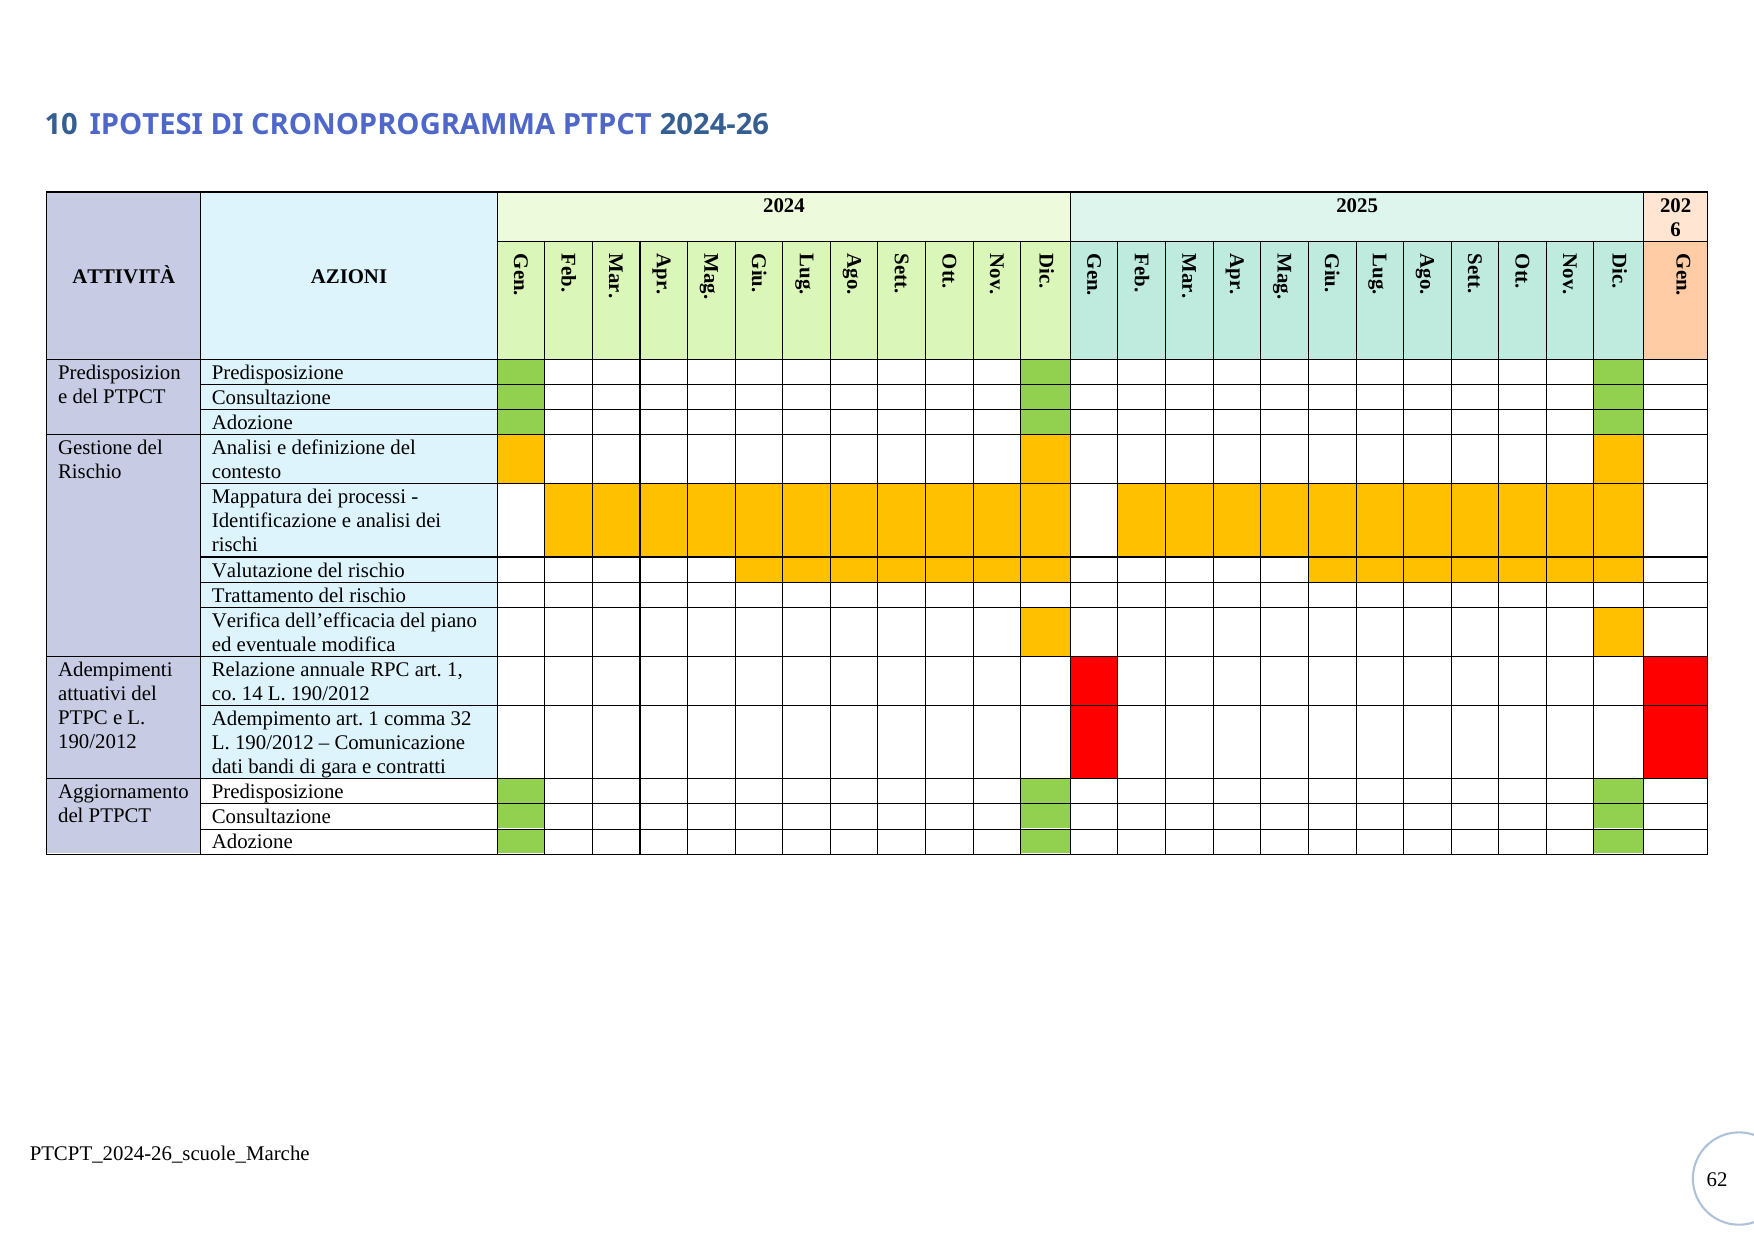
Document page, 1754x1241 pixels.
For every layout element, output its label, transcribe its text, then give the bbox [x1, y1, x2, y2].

table_cell [1021, 558, 1070, 582]
table_cell Gen. [1071, 242, 1117, 359]
table_cell [1452, 435, 1498, 483]
table_cell [641, 558, 687, 582]
table_cell [736, 830, 782, 853]
table_cell [1118, 830, 1165, 853]
table_cell [1499, 779, 1546, 803]
table_cell [1166, 410, 1213, 434]
table_cell [1644, 657, 1707, 705]
table_cell [688, 583, 735, 607]
table_cell Ott. [926, 242, 973, 359]
table_cell [593, 657, 639, 705]
table_cell [1547, 657, 1593, 705]
table_cell [1309, 706, 1356, 778]
table_cell [1594, 706, 1643, 778]
table_cell Adozione [201, 830, 497, 853]
table_cell [593, 360, 639, 384]
table_cell Feb. [545, 242, 592, 359]
table_cell [974, 657, 1020, 705]
table_cell [1452, 804, 1498, 828]
table_cell Dic. [1021, 242, 1070, 359]
table_cell [1118, 360, 1165, 384]
table_cell [1594, 804, 1643, 828]
table_cell [1404, 830, 1451, 853]
table_cell [1071, 804, 1117, 828]
table_cell [1261, 657, 1308, 705]
table_cell [1452, 583, 1498, 607]
table_cell [688, 360, 735, 384]
table_cell [1021, 435, 1070, 483]
table_cell [736, 410, 782, 434]
table_cell [1261, 385, 1308, 409]
table_cell [1214, 385, 1260, 409]
table_cell [1261, 558, 1308, 582]
table_cell [926, 558, 973, 582]
table_cell [593, 410, 639, 434]
table_cell [1499, 558, 1546, 582]
table_cell [1499, 706, 1546, 778]
table_cell [1071, 779, 1117, 803]
table_cell [1594, 657, 1643, 705]
table_cell [688, 830, 735, 853]
table_cell [545, 583, 592, 607]
table_cell [1261, 608, 1308, 656]
table_cell [1261, 804, 1308, 828]
table_cell [1594, 385, 1643, 409]
table_cell [1644, 360, 1707, 384]
table_cell [688, 706, 735, 778]
table_cell [1021, 779, 1070, 803]
table_cell [736, 484, 782, 556]
table_cell [1309, 558, 1356, 582]
table_cell [1261, 410, 1308, 434]
table_cell [1499, 360, 1546, 384]
table_cell [1021, 410, 1070, 434]
table_cell [1644, 435, 1707, 483]
table_cell [878, 608, 925, 656]
table_cell Dic. [1594, 242, 1643, 359]
table_cell [1644, 830, 1707, 853]
table_cell [545, 410, 592, 434]
table_cell [1071, 657, 1117, 705]
table_cell [878, 558, 925, 582]
table_cell [1547, 779, 1593, 803]
table_cell [641, 410, 687, 434]
table_cell [498, 706, 544, 778]
table_cell [498, 608, 544, 656]
table_cell [736, 360, 782, 384]
table_cell [1118, 583, 1165, 607]
table_cell Consultazione [201, 804, 497, 828]
table_cell [1309, 435, 1356, 483]
table_cell [1214, 706, 1260, 778]
table_cell [783, 410, 830, 434]
table_cell [1166, 706, 1213, 778]
table_cell [545, 706, 592, 778]
table_header 2024 [498, 193, 1070, 241]
table_cell Predisposizione [201, 360, 497, 384]
table_cell [545, 830, 592, 853]
table_cell [926, 385, 973, 409]
table_cell [1021, 706, 1070, 778]
table_cell [593, 779, 639, 803]
table_cell [1309, 410, 1356, 434]
table_cell [1357, 804, 1403, 828]
table_cell [641, 706, 687, 778]
table_cell [1499, 484, 1546, 556]
table_cell [736, 558, 782, 582]
table_cell [783, 435, 830, 483]
table_cell [1547, 583, 1593, 607]
table_cell [545, 608, 592, 656]
table_cell [1547, 360, 1593, 384]
table_cell [1021, 385, 1070, 409]
table_cell [1644, 410, 1707, 434]
table_cell [1071, 608, 1117, 656]
table_cell [1547, 706, 1593, 778]
table_cell Apr. [641, 242, 687, 359]
table_cell [688, 779, 735, 803]
table_cell [641, 804, 687, 828]
table_cell [1166, 804, 1213, 828]
table_cell [1166, 385, 1213, 409]
table_cell [974, 804, 1020, 828]
table_cell Feb. [1118, 242, 1165, 359]
table_cell [1118, 484, 1165, 556]
table_cell [498, 360, 544, 384]
table_cell [1261, 360, 1308, 384]
table_cell [926, 830, 973, 853]
table_cell [498, 583, 544, 607]
table_cell [1452, 484, 1498, 556]
table_cell [593, 608, 639, 656]
table_cell [783, 558, 830, 582]
table_cell [1594, 830, 1643, 853]
table_cell [878, 410, 925, 434]
table_cell Giu. [736, 242, 782, 359]
table_cell Giu. [1309, 242, 1356, 359]
table_cell [1309, 484, 1356, 556]
table_cell [783, 484, 830, 556]
table_cell [1166, 583, 1213, 607]
table_cell [1452, 608, 1498, 656]
table_cell Adempimento art. 1 comma 32 L. 190/2012 – Comunicazione dati bandi di gara e contratti [201, 706, 497, 778]
table_cell [831, 360, 877, 384]
table_cell [974, 360, 1020, 384]
table_cell [498, 484, 544, 556]
table_cell [1547, 830, 1593, 853]
table_cell [783, 779, 830, 803]
table_cell [736, 804, 782, 828]
table_cell [688, 558, 735, 582]
table_cell [783, 657, 830, 705]
table_cell [593, 435, 639, 483]
table_cell [641, 583, 687, 607]
table_cell [1499, 608, 1546, 656]
table_cell [1499, 410, 1546, 434]
table_cell [1404, 558, 1451, 582]
table_cell [1261, 830, 1308, 853]
table_cell [1118, 657, 1165, 705]
table_cell [1499, 830, 1546, 853]
table_cell Ago. [1404, 242, 1451, 359]
table_cell [1021, 830, 1070, 853]
table_cell [1021, 608, 1070, 656]
table_cell [1021, 583, 1070, 607]
table_cell [1357, 558, 1403, 582]
table_cell [1357, 779, 1403, 803]
table_cell [1547, 410, 1593, 434]
table_cell [1118, 779, 1165, 803]
table_cell [1452, 830, 1498, 853]
table_cell [783, 804, 830, 828]
table_cell [926, 804, 973, 828]
table_cell [688, 435, 735, 483]
table_cell [545, 435, 592, 483]
table_cell [1404, 435, 1451, 483]
table_cell [1166, 657, 1213, 705]
table_cell [1071, 385, 1117, 409]
table_cell [1644, 804, 1707, 828]
table_cell [831, 657, 877, 705]
table_cell [1118, 558, 1165, 582]
table_cell [926, 779, 973, 803]
table_cell [498, 657, 544, 705]
table_cell [593, 583, 639, 607]
table_cell [1357, 410, 1403, 434]
table_cell Mag. [688, 242, 735, 359]
table_cell Mag. [1261, 242, 1308, 359]
table_cell [878, 583, 925, 607]
table_cell Mar. [593, 242, 639, 359]
table_cell [1357, 657, 1403, 705]
table_cell [831, 484, 877, 556]
table_cell [783, 583, 830, 607]
table_cell [1452, 558, 1498, 582]
table_cell [498, 385, 544, 409]
table_cell [1547, 484, 1593, 556]
table_header 2025 [1071, 193, 1643, 241]
table_cell [498, 435, 544, 483]
table_cell [1261, 706, 1308, 778]
table_cell [1166, 830, 1213, 853]
table_cell [926, 435, 973, 483]
table_cell [1404, 484, 1451, 556]
table_cell [1166, 360, 1213, 384]
table_cell [1118, 435, 1165, 483]
table_cell [1309, 583, 1356, 607]
table_cell [498, 804, 544, 828]
table_cell [641, 657, 687, 705]
table_cell [1071, 558, 1117, 582]
table_cell Ago. [831, 242, 877, 359]
table_cell [1214, 360, 1260, 384]
table_cell [1594, 608, 1643, 656]
table_cell [1452, 410, 1498, 434]
table_cell [1214, 484, 1260, 556]
table_cell [736, 779, 782, 803]
table_cell [688, 385, 735, 409]
table_cell [1021, 804, 1070, 828]
table_cell [1594, 410, 1643, 434]
table_cell [1261, 583, 1308, 607]
table_cell Predisposizione del PTPCT [47, 360, 200, 434]
table_cell [974, 779, 1020, 803]
table_cell Nov. [974, 242, 1020, 359]
table_cell Aggiornamento del PTPCT [47, 779, 200, 853]
table_cell [1309, 804, 1356, 828]
table_cell [736, 583, 782, 607]
table_cell [783, 360, 830, 384]
table_cell [1357, 583, 1403, 607]
table_cell [1404, 779, 1451, 803]
table_cell [1214, 410, 1260, 434]
table_cell [1309, 385, 1356, 409]
table_cell [831, 830, 877, 853]
table_cell [545, 657, 592, 705]
table_cell [1261, 435, 1308, 483]
table_cell [1644, 583, 1707, 607]
table_cell [1021, 484, 1070, 556]
table_cell [1404, 410, 1451, 434]
table_cell [1547, 385, 1593, 409]
table_cell [1309, 779, 1356, 803]
table_cell Consultazione [201, 385, 497, 409]
table_cell [1309, 830, 1356, 853]
table_cell [498, 779, 544, 803]
table_cell Ott. [1499, 242, 1546, 359]
table_cell [878, 830, 925, 853]
table_cell [641, 484, 687, 556]
table_cell [545, 558, 592, 582]
table_cell Trattamento del rischio [201, 583, 497, 607]
table_cell Sett. [878, 242, 925, 359]
table_cell [593, 385, 639, 409]
table_cell [974, 484, 1020, 556]
table_cell [1594, 484, 1643, 556]
table_cell [1071, 360, 1117, 384]
table_cell [1594, 435, 1643, 483]
table_cell [1214, 608, 1260, 656]
table_cell [1357, 484, 1403, 556]
table_cell [1071, 435, 1117, 483]
table_cell [641, 779, 687, 803]
table_cell [831, 779, 877, 803]
table_cell [1357, 385, 1403, 409]
table_cell [1404, 360, 1451, 384]
table_cell [1547, 608, 1593, 656]
table_cell [1404, 804, 1451, 828]
table_cell [1499, 435, 1546, 483]
table_cell [974, 608, 1020, 656]
table_cell Adozione [201, 410, 497, 434]
table_cell [926, 583, 973, 607]
table_cell [1166, 484, 1213, 556]
table_cell [1309, 608, 1356, 656]
table_cell [641, 608, 687, 656]
table_cell [641, 435, 687, 483]
table_cell [688, 804, 735, 828]
table_cell [593, 804, 639, 828]
table_cell [974, 830, 1020, 853]
table_cell [831, 583, 877, 607]
table_cell [1404, 583, 1451, 607]
table_cell [1021, 360, 1070, 384]
table_cell [1261, 779, 1308, 803]
table_cell [545, 385, 592, 409]
table_cell [926, 608, 973, 656]
table_cell [1547, 804, 1593, 828]
table_cell [974, 435, 1020, 483]
table_header ATTIVITÀ [47, 193, 200, 359]
table_cell [1357, 830, 1403, 853]
table_cell [1452, 779, 1498, 803]
table_cell Gen. [498, 242, 544, 359]
table_cell [641, 830, 687, 853]
table_cell [783, 830, 830, 853]
table_cell [1404, 385, 1451, 409]
table_cell [1404, 706, 1451, 778]
table_cell [1214, 779, 1260, 803]
table_cell [1357, 360, 1403, 384]
table_cell [545, 804, 592, 828]
table_cell [1644, 484, 1707, 556]
table_cell [1547, 435, 1593, 483]
table_cell [545, 360, 592, 384]
table_cell [1166, 779, 1213, 803]
table_cell [1644, 706, 1707, 778]
table_cell [831, 385, 877, 409]
table_cell [498, 410, 544, 434]
table_cell [1166, 608, 1213, 656]
table_cell Lug. [1357, 242, 1403, 359]
table_cell [1071, 706, 1117, 778]
table_cell [1594, 583, 1643, 607]
table_cell [1214, 558, 1260, 582]
table_cell [1071, 583, 1117, 607]
table_cell [878, 804, 925, 828]
table_cell [545, 484, 592, 556]
table_cell [878, 657, 925, 705]
table_cell Verifica dell’efficacia del piano ed eventuale modifica [201, 608, 497, 656]
subtitle IPOTESI DI CRONOPROGRAMMA PTPCT 2024-26 [44, 104, 1724, 143]
table_cell Gen. [1644, 242, 1707, 359]
table_cell [688, 657, 735, 705]
table_cell [1021, 657, 1070, 705]
table_cell [593, 830, 639, 853]
table_cell [926, 484, 973, 556]
table_cell [1118, 385, 1165, 409]
table_cell [1071, 830, 1117, 853]
table_cell [878, 385, 925, 409]
table_cell [831, 558, 877, 582]
table_cell Apr. [1214, 242, 1260, 359]
table_cell [1499, 583, 1546, 607]
table_cell [831, 435, 877, 483]
table_cell [498, 830, 544, 853]
table_cell [1214, 583, 1260, 607]
table_cell [1214, 830, 1260, 853]
table_header AZIONI [201, 193, 497, 359]
table_cell [498, 558, 544, 582]
table_cell [1644, 608, 1707, 656]
table_cell Gestione del Rischio [47, 435, 200, 656]
table_cell Nov. [1547, 242, 1593, 359]
table_cell [878, 706, 925, 778]
table_cell [1357, 608, 1403, 656]
table_cell [1499, 657, 1546, 705]
table_cell [831, 608, 877, 656]
table_cell Mar. [1166, 242, 1213, 359]
table_header 2026 [1644, 193, 1707, 241]
table_cell [1404, 657, 1451, 705]
table_cell [926, 706, 973, 778]
table_cell [1357, 706, 1403, 778]
table_cell [974, 706, 1020, 778]
table_cell [1357, 435, 1403, 483]
table_cell [974, 583, 1020, 607]
table_cell [1071, 484, 1117, 556]
table_cell [878, 779, 925, 803]
table_cell [1166, 558, 1213, 582]
table_cell Predisposizione [201, 779, 497, 803]
table_cell [1261, 484, 1308, 556]
table_cell [926, 657, 973, 705]
table_cell [736, 706, 782, 778]
table_cell [641, 360, 687, 384]
table_cell [1118, 410, 1165, 434]
table_cell [593, 484, 639, 556]
table_cell [1499, 385, 1546, 409]
table_cell [593, 706, 639, 778]
table_cell [1452, 706, 1498, 778]
table_cell [736, 608, 782, 656]
table_cell [641, 385, 687, 409]
table_cell [878, 484, 925, 556]
table_cell [1499, 804, 1546, 828]
table_cell [1452, 360, 1498, 384]
table_cell [1644, 385, 1707, 409]
table_cell [736, 657, 782, 705]
table_cell [831, 804, 877, 828]
table_cell [1547, 558, 1593, 582]
table_cell [688, 410, 735, 434]
table_cell [1594, 779, 1643, 803]
table_cell Lug. [783, 242, 830, 359]
table_cell [783, 385, 830, 409]
table_cell [688, 484, 735, 556]
table_cell [878, 360, 925, 384]
table_cell [1118, 706, 1165, 778]
table_cell [1644, 558, 1707, 582]
table_cell [831, 706, 877, 778]
table_cell [974, 558, 1020, 582]
table_cell [1452, 385, 1498, 409]
table_cell [688, 608, 735, 656]
table_cell [926, 410, 973, 434]
table_cell [783, 608, 830, 656]
table_cell [1071, 410, 1117, 434]
table_cell Adempimenti attuativi del PTPC e L. 190/2012 [47, 657, 200, 778]
table_cell [1214, 435, 1260, 483]
table_cell [545, 779, 592, 803]
table_cell [736, 435, 782, 483]
table_cell [1452, 657, 1498, 705]
table_cell [878, 435, 925, 483]
table_cell Relazione annuale RPC art. 1, co. 14 L. 190/2012 [201, 657, 497, 705]
table_cell [1118, 804, 1165, 828]
table_cell [1214, 804, 1260, 828]
table_cell Valutazione del rischio [201, 558, 497, 582]
table_cell [1309, 360, 1356, 384]
table_cell [593, 558, 639, 582]
table_cell [1214, 657, 1260, 705]
table_cell Analisi e definizione del contesto [201, 435, 497, 483]
table_cell Sett. [1452, 242, 1498, 359]
table_cell [1309, 657, 1356, 705]
table_cell [1594, 360, 1643, 384]
table_cell [974, 385, 1020, 409]
table_cell [974, 410, 1020, 434]
table_cell Mappatura dei processi - Identificazione e analisi dei rischi [201, 484, 497, 556]
table_cell [1644, 779, 1707, 803]
table_cell [831, 410, 877, 434]
table_cell [736, 385, 782, 409]
table_cell [1594, 558, 1643, 582]
table_cell [926, 360, 973, 384]
table_cell [1118, 608, 1165, 656]
table_cell [1404, 608, 1451, 656]
table_cell [783, 706, 830, 778]
table_cell [1166, 435, 1213, 483]
